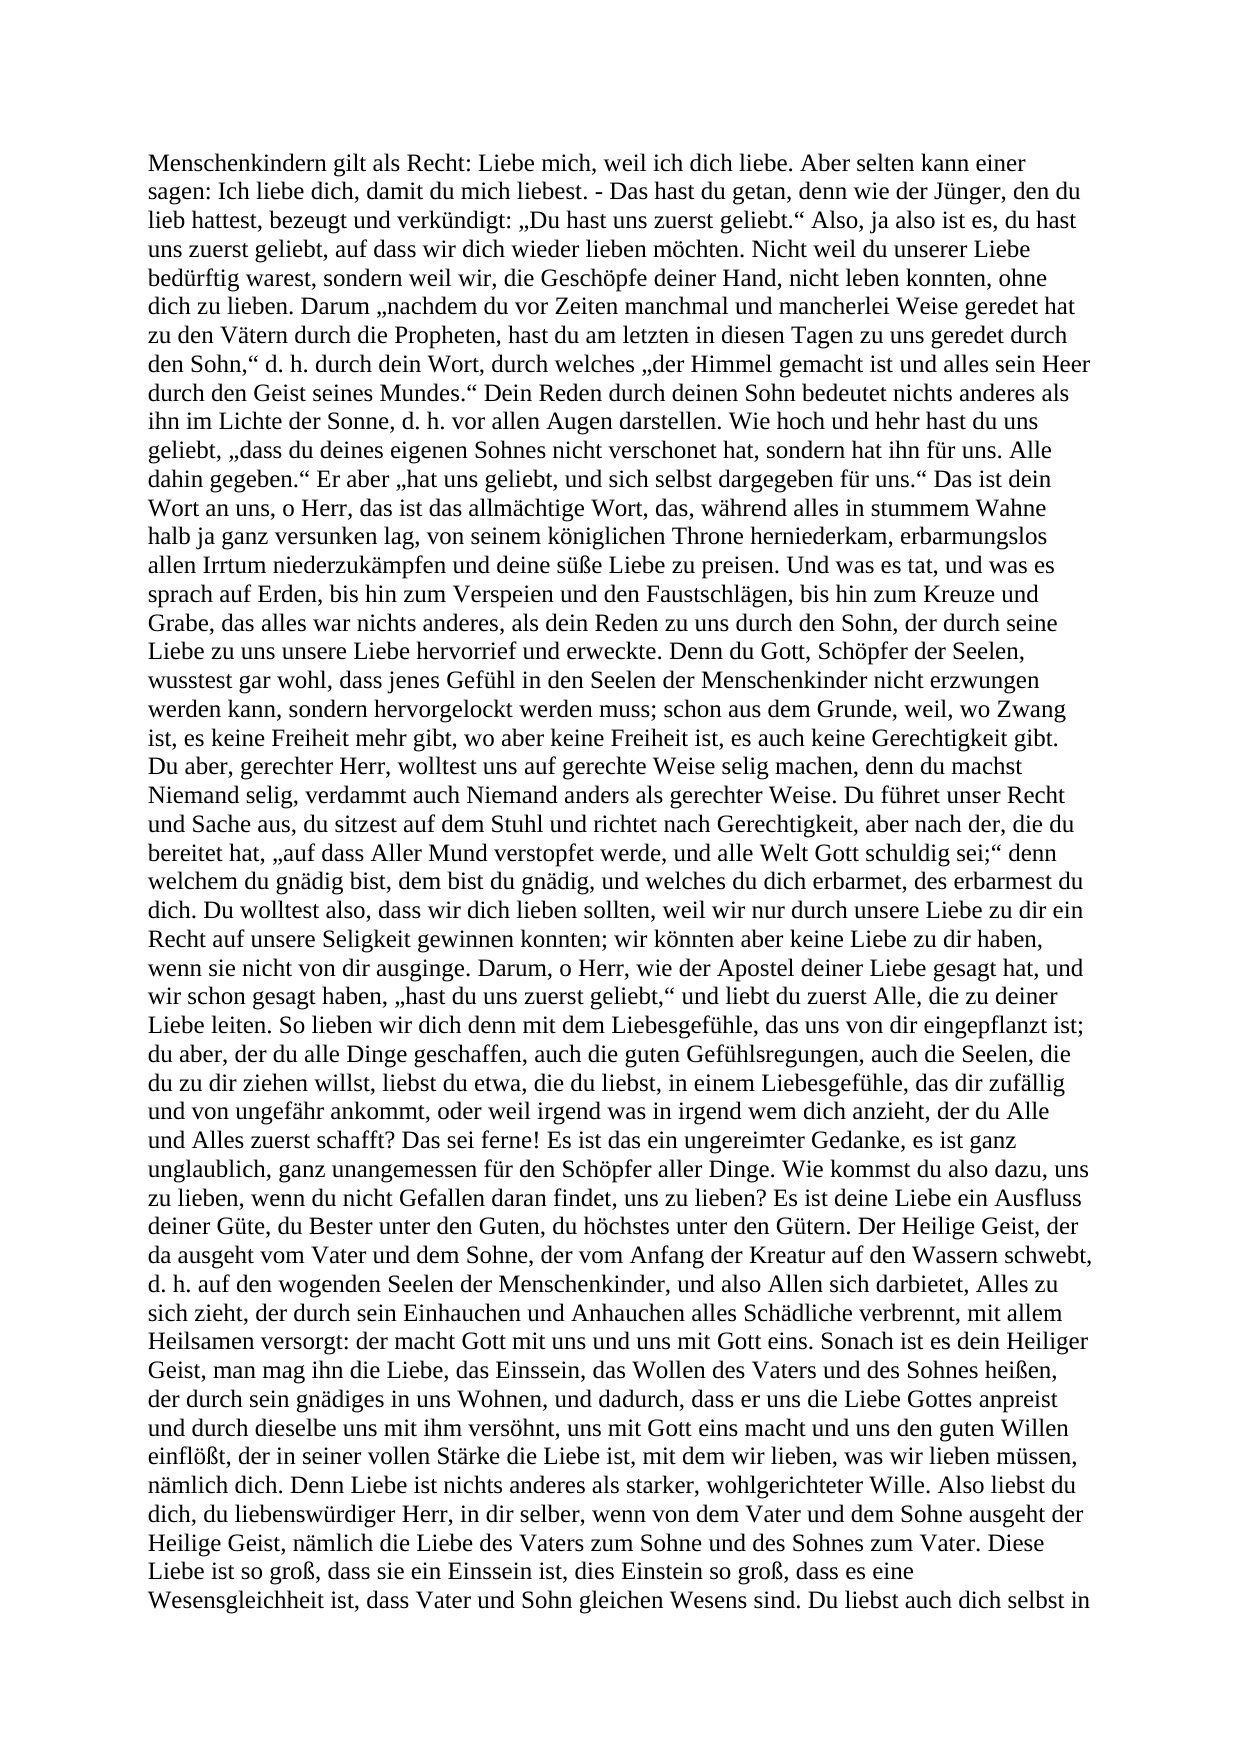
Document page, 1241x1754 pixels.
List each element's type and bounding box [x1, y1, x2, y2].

text [148, 148, 1093, 1614]
